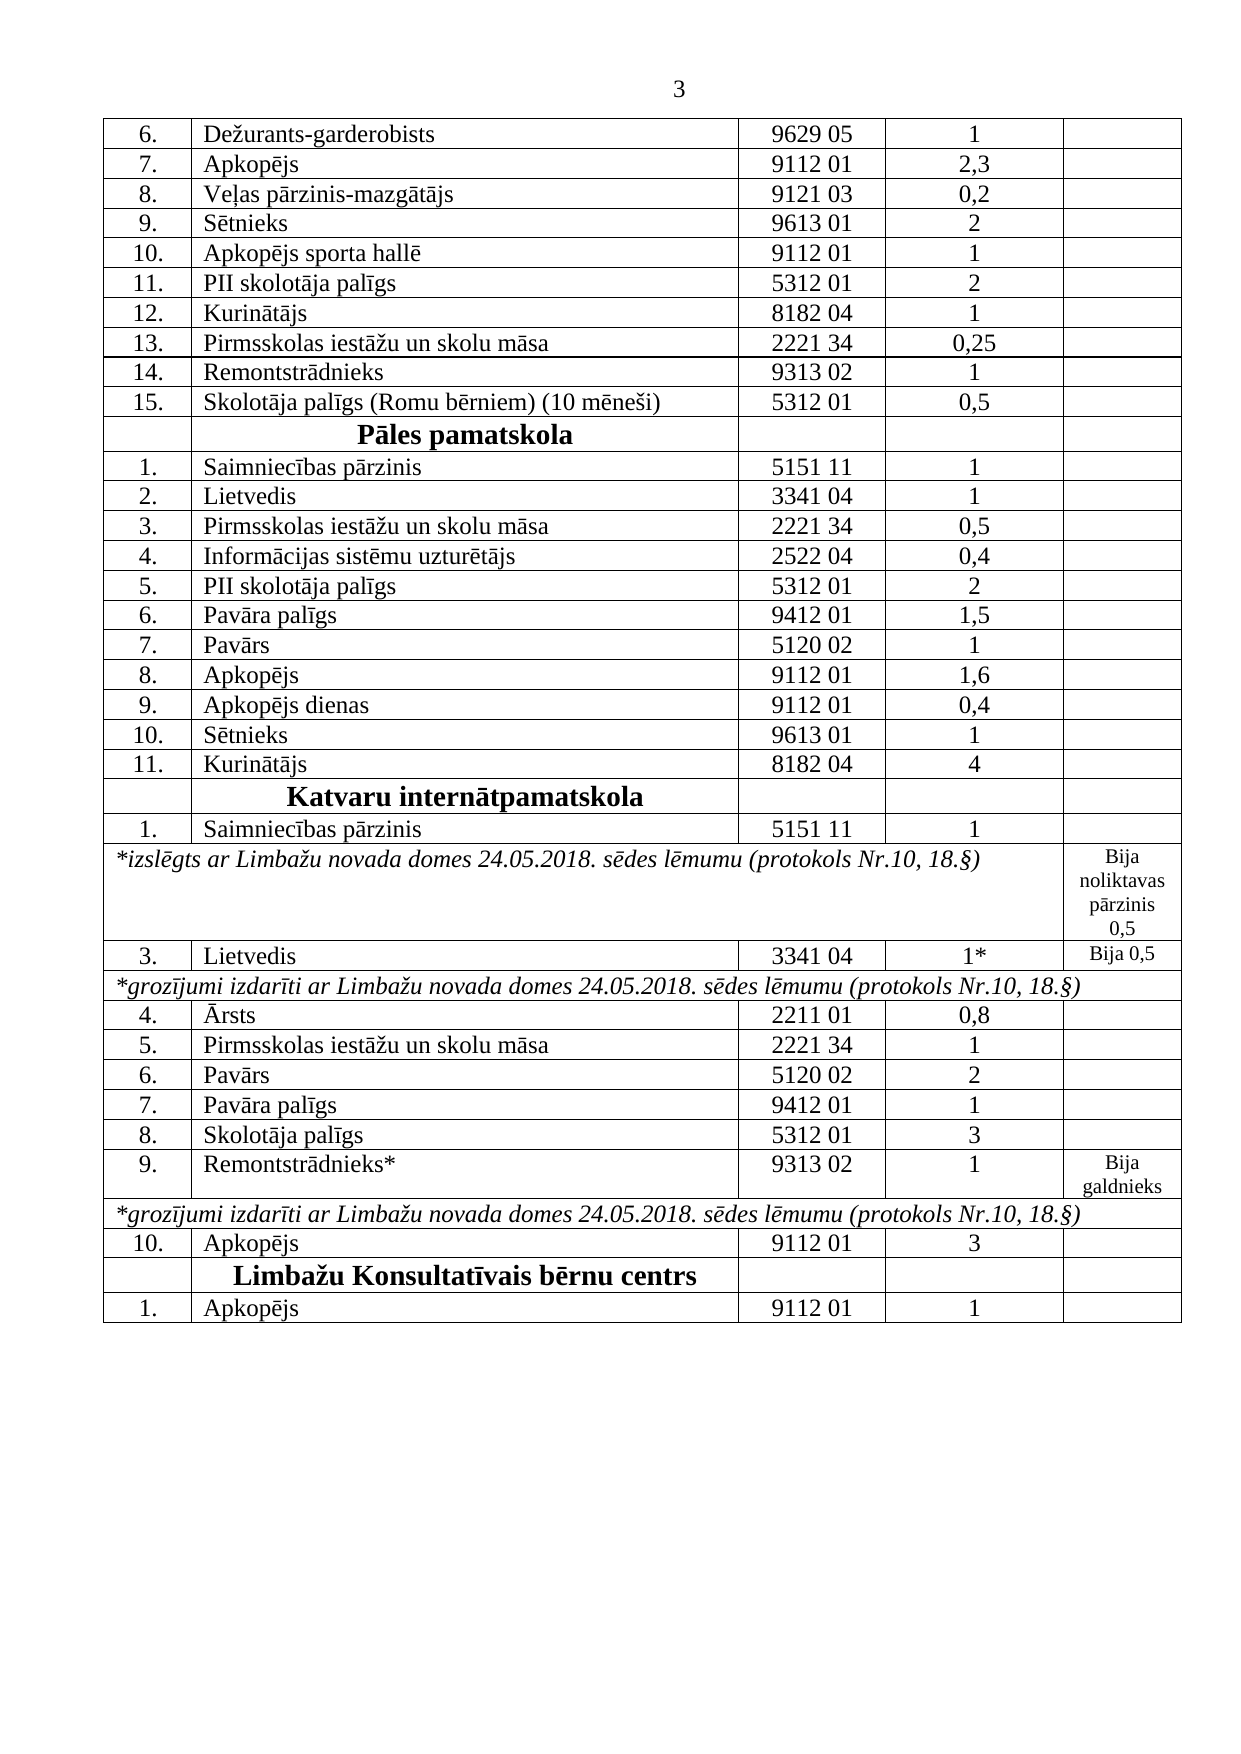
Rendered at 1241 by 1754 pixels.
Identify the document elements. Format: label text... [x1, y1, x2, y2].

table_cell 5151 11 [739, 814, 885, 843]
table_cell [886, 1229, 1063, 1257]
table_cell 2522 04 [739, 541, 885, 570]
table_cell [1064, 690, 1181, 719]
table_cell 1 [886, 238, 1063, 267]
table_cell 7. [104, 149, 191, 178]
table_cell Sētnieks [192, 720, 738, 748]
table_cell 2221 34 [739, 511, 885, 540]
table_cell 9112 01 [739, 690, 885, 719]
table_cell 11. [104, 268, 191, 297]
table_cell 9629 05 [739, 119, 885, 148]
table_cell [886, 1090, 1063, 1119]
table_cell Kurinātājs [192, 298, 738, 327]
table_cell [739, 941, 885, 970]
table_cell [1064, 481, 1181, 510]
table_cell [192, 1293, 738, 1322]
table_cell 3341 04 [739, 481, 885, 510]
table_cell [1064, 541, 1181, 570]
table_cell [1064, 720, 1181, 748]
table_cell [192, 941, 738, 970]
table_cell 5. [104, 571, 191, 599]
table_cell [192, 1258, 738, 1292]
table_cell 0,4 [886, 690, 1063, 719]
table_cell Dežurants-garderobists [192, 119, 738, 148]
table_cell PII skolotāja palīgs [192, 571, 738, 599]
table_cell 1. [104, 814, 191, 843]
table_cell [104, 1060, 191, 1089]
table_cell 15. [104, 387, 191, 416]
table_cell 2,3 [886, 149, 1063, 178]
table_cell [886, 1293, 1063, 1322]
table_cell 7. [104, 630, 191, 659]
table_cell 1 [886, 814, 1063, 843]
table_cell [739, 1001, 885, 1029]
table_cell PII skolotāja palīgs [192, 268, 738, 297]
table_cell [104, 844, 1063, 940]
table_cell 4 [886, 750, 1063, 778]
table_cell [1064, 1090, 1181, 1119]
table_cell 0,5 [886, 387, 1063, 416]
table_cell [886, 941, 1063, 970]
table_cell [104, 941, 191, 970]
table_cell [739, 417, 885, 451]
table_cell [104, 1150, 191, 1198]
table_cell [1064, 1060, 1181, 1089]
table_cell [1064, 149, 1181, 178]
table_cell Veļas pārzinis-mazgātājs [192, 179, 738, 207]
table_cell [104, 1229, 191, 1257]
table_cell 9613 01 [739, 720, 885, 748]
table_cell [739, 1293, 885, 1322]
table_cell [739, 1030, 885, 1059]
table_cell 1,6 [886, 660, 1063, 689]
table_cell Apkopējs [192, 660, 738, 689]
table_cell 2 [886, 268, 1063, 297]
table_cell [1064, 750, 1181, 778]
table_cell 8182 04 [739, 750, 885, 778]
table_cell 2221 34 [739, 328, 885, 356]
table_cell Informācijas sistēmu uzturētājs [192, 541, 738, 570]
table_cell 9112 01 [739, 149, 885, 178]
table_cell [1064, 779, 1181, 813]
table_cell [1064, 179, 1181, 207]
table_cell [1064, 417, 1181, 451]
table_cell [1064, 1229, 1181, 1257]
table_cell 13. [104, 328, 191, 356]
table_cell [104, 779, 191, 813]
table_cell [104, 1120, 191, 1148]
table_cell 8182 04 [739, 298, 885, 327]
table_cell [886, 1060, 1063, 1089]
table_cell 11. [104, 750, 191, 778]
table_cell 1 [886, 452, 1063, 480]
table_cell 1 [886, 630, 1063, 659]
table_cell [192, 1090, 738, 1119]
table_cell [1064, 452, 1181, 480]
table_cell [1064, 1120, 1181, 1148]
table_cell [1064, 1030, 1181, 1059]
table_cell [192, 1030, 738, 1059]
table_cell 8. [104, 179, 191, 207]
table_cell 1 [886, 720, 1063, 748]
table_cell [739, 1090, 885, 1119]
table_cell 5312 01 [739, 387, 885, 416]
table_cell [886, 417, 1063, 451]
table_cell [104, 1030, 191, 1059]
table_cell 2 [886, 209, 1063, 237]
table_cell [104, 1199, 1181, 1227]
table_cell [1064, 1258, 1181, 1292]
table_cell 5120 02 [739, 630, 885, 659]
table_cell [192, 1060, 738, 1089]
table_cell 0,5 [886, 511, 1063, 540]
table_cell 9313 02 [739, 358, 885, 386]
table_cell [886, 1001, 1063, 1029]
table_cell 3. [104, 511, 191, 540]
table_cell 6. [104, 119, 191, 148]
table_cell Saimniecības pārzinis [192, 452, 738, 480]
table_cell Apkopējs dienas [192, 690, 738, 719]
table_cell 9112 01 [739, 660, 885, 689]
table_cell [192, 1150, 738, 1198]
table_cell Skolotāja palīgs (Romu bērniem) (10 mēneši) [192, 387, 738, 416]
table_cell 14. [104, 358, 191, 386]
table_cell [1064, 209, 1181, 237]
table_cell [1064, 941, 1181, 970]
table_cell [1064, 511, 1181, 540]
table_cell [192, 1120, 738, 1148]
table_cell 1 [886, 298, 1063, 327]
table_cell 5151 11 [739, 452, 885, 480]
table_cell 4. [104, 541, 191, 570]
table_cell 9. [104, 209, 191, 237]
table_cell Pirmsskolas iestāžu un skolu māsa [192, 328, 738, 356]
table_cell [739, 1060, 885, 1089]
table_cell 9613 01 [739, 209, 885, 237]
table_cell Remontstrādnieks [192, 358, 738, 386]
table_cell 12. [104, 298, 191, 327]
table_cell 0,25 [886, 328, 1063, 356]
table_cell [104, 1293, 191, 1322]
table_cell Lietvedis [192, 481, 738, 510]
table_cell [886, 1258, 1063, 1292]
table_cell Kurinātājs [192, 750, 738, 778]
table_cell 1 [886, 119, 1063, 148]
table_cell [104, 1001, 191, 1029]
table_cell [886, 779, 1063, 813]
table_cell 0,2 [886, 179, 1063, 207]
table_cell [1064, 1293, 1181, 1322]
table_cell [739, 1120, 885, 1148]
table_cell [1064, 328, 1181, 356]
table_cell 9112 01 [739, 238, 885, 267]
table_cell 1. [104, 452, 191, 480]
table_cell 2. [104, 481, 191, 510]
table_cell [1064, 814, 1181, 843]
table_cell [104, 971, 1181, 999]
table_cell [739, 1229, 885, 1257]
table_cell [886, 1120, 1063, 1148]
table_cell 8. [104, 660, 191, 689]
table_cell 10. [104, 720, 191, 748]
table_cell [1064, 298, 1181, 327]
table_cell [1064, 601, 1181, 629]
table_cell Pavārs [192, 630, 738, 659]
table_cell 9121 03 [739, 179, 885, 207]
table_cell Pirmsskolas iestāžu un skolu māsa [192, 511, 738, 540]
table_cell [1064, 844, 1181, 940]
table_cell [1064, 571, 1181, 599]
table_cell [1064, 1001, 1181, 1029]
table_cell 6. [104, 601, 191, 629]
table_cell Sētnieks [192, 209, 738, 237]
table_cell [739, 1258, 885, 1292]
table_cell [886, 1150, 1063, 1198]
table_cell [1064, 358, 1181, 386]
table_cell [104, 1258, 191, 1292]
table_cell 0,4 [886, 541, 1063, 570]
table_cell Pavāra palīgs [192, 601, 738, 629]
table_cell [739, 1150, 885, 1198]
table_cell [739, 779, 885, 813]
table_cell [1064, 387, 1181, 416]
table_cell 1,5 [886, 601, 1063, 629]
table_cell Apkopējs [192, 149, 738, 178]
table_cell [1064, 660, 1181, 689]
table_cell 5312 01 [739, 268, 885, 297]
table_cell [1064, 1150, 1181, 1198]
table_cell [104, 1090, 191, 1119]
table_cell 1 [886, 358, 1063, 386]
table_cell 9412 01 [739, 601, 885, 629]
table_cell [1064, 238, 1181, 267]
table_cell Katvaru internātpamatskola [192, 779, 738, 813]
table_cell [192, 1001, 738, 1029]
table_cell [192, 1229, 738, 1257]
table_cell [104, 417, 191, 451]
table_cell 10. [104, 238, 191, 267]
table_cell [1064, 630, 1181, 659]
table_cell 5312 01 [739, 571, 885, 599]
table_cell 9. [104, 690, 191, 719]
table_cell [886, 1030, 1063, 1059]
table_cell [1064, 268, 1181, 297]
table_cell 2 [886, 571, 1063, 599]
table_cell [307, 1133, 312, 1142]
table_cell 1 [886, 481, 1063, 510]
table_cell [1064, 119, 1181, 148]
table_cell Apkopējs sporta hallē [192, 238, 738, 267]
table_cell Pāles pamatskola [192, 417, 738, 451]
table_cell Saimniecības pārzinis [192, 814, 738, 843]
